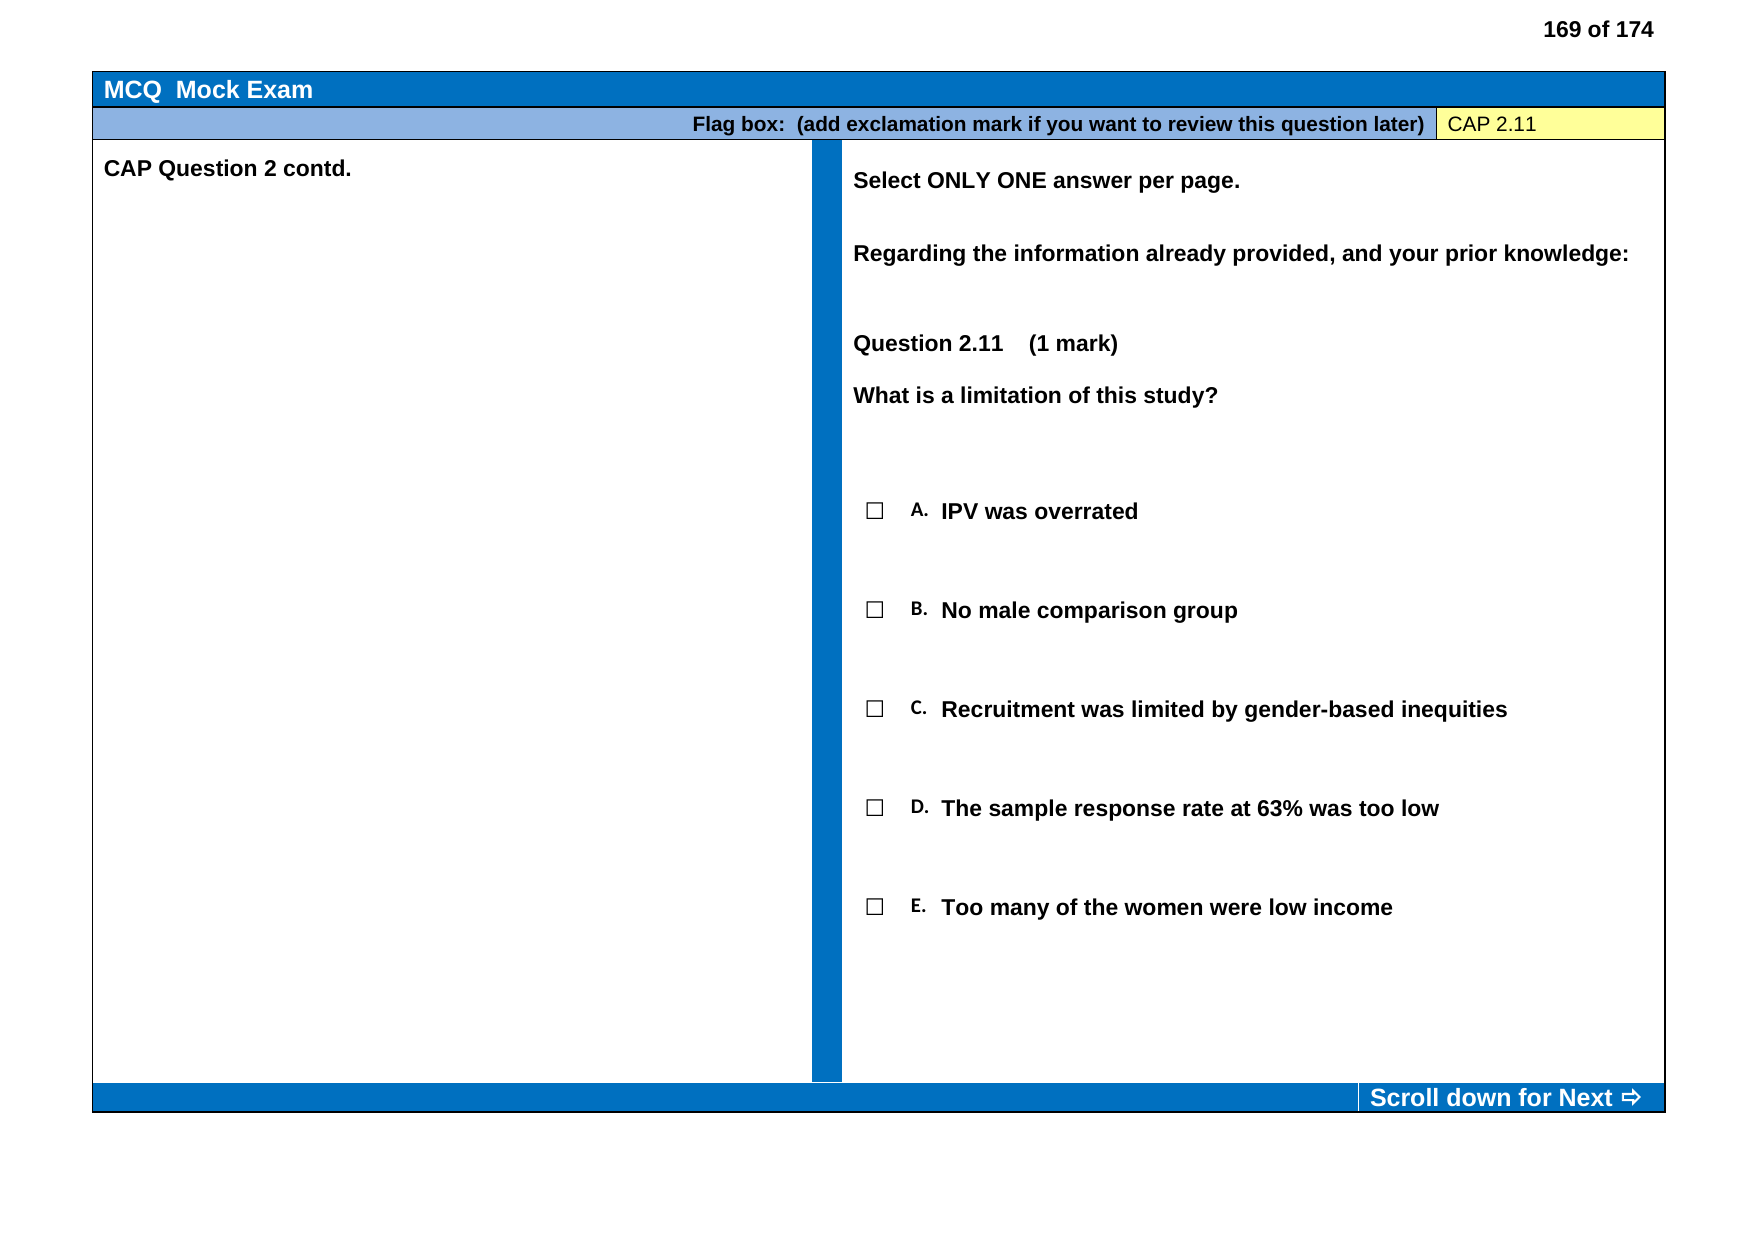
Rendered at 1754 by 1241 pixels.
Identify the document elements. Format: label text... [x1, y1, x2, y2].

table_cell CAP 2.11 [1437, 108, 1664, 139]
table_cell Scroll down for Next [1359, 1083, 1664, 1111]
table_cell Flag box: (add exclamation mark if you want to review this question later) [93, 108, 1436, 139]
table_cell [93, 1083, 1358, 1111]
table_cell Select ONLY ONE answer per page. Regarding the information already provided, and your prior knowledge: Question 2.11 (1 mark) What is a limitation of this study? [842, 140, 1664, 1082]
table_cell [812, 140, 842, 1082]
table_cell CAP Question 2 contd. [93, 140, 812, 1082]
table_header MCQ Mock Exam [93, 72, 1664, 106]
